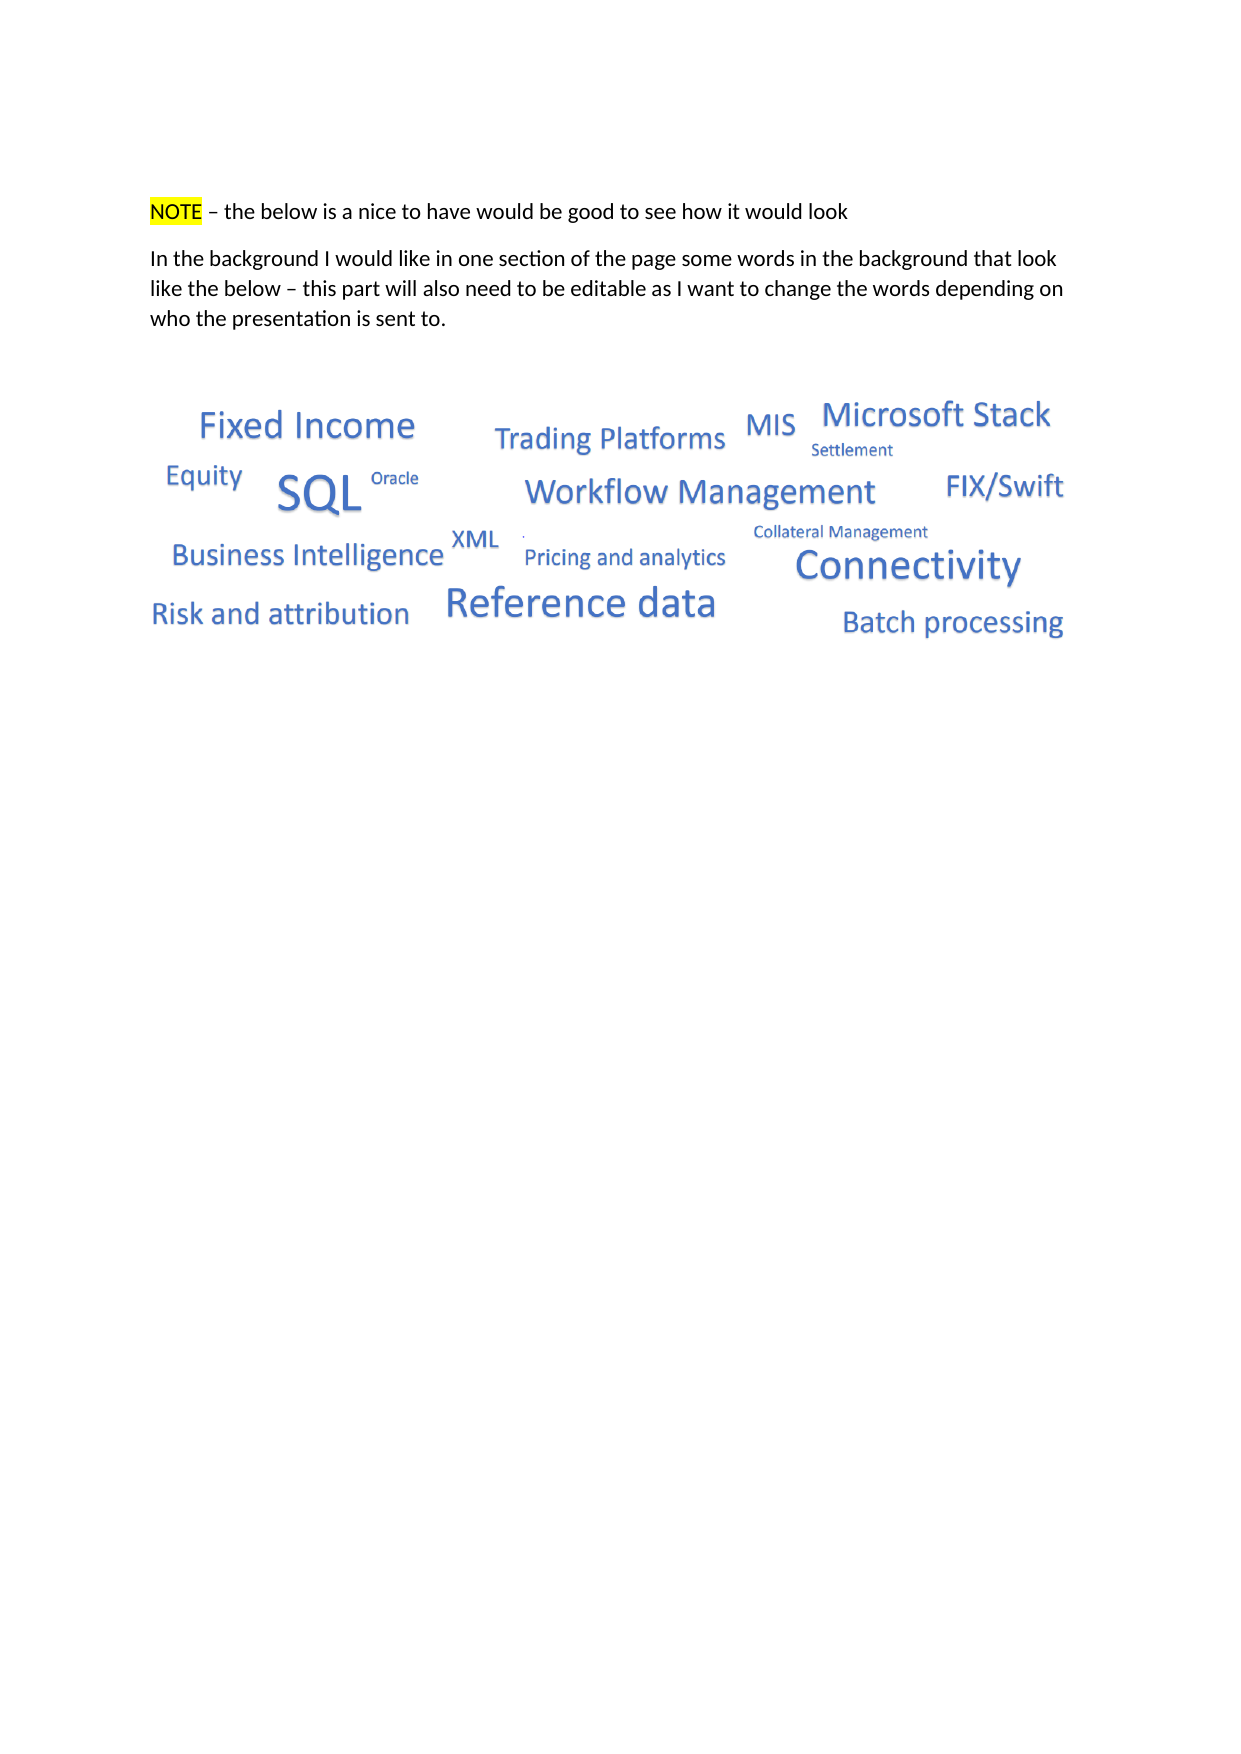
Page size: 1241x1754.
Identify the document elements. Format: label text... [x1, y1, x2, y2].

picture [150, 397, 1091, 644]
text NOTE – the below is a nice to have would be good to see how it would look [202, 197, 1090, 225]
text In the background I would like in one section of the page some words in the background that look like the below – this part will also need to be editable as I want to change the words depending on who the presentation is sent to. [150, 244, 1090, 332]
